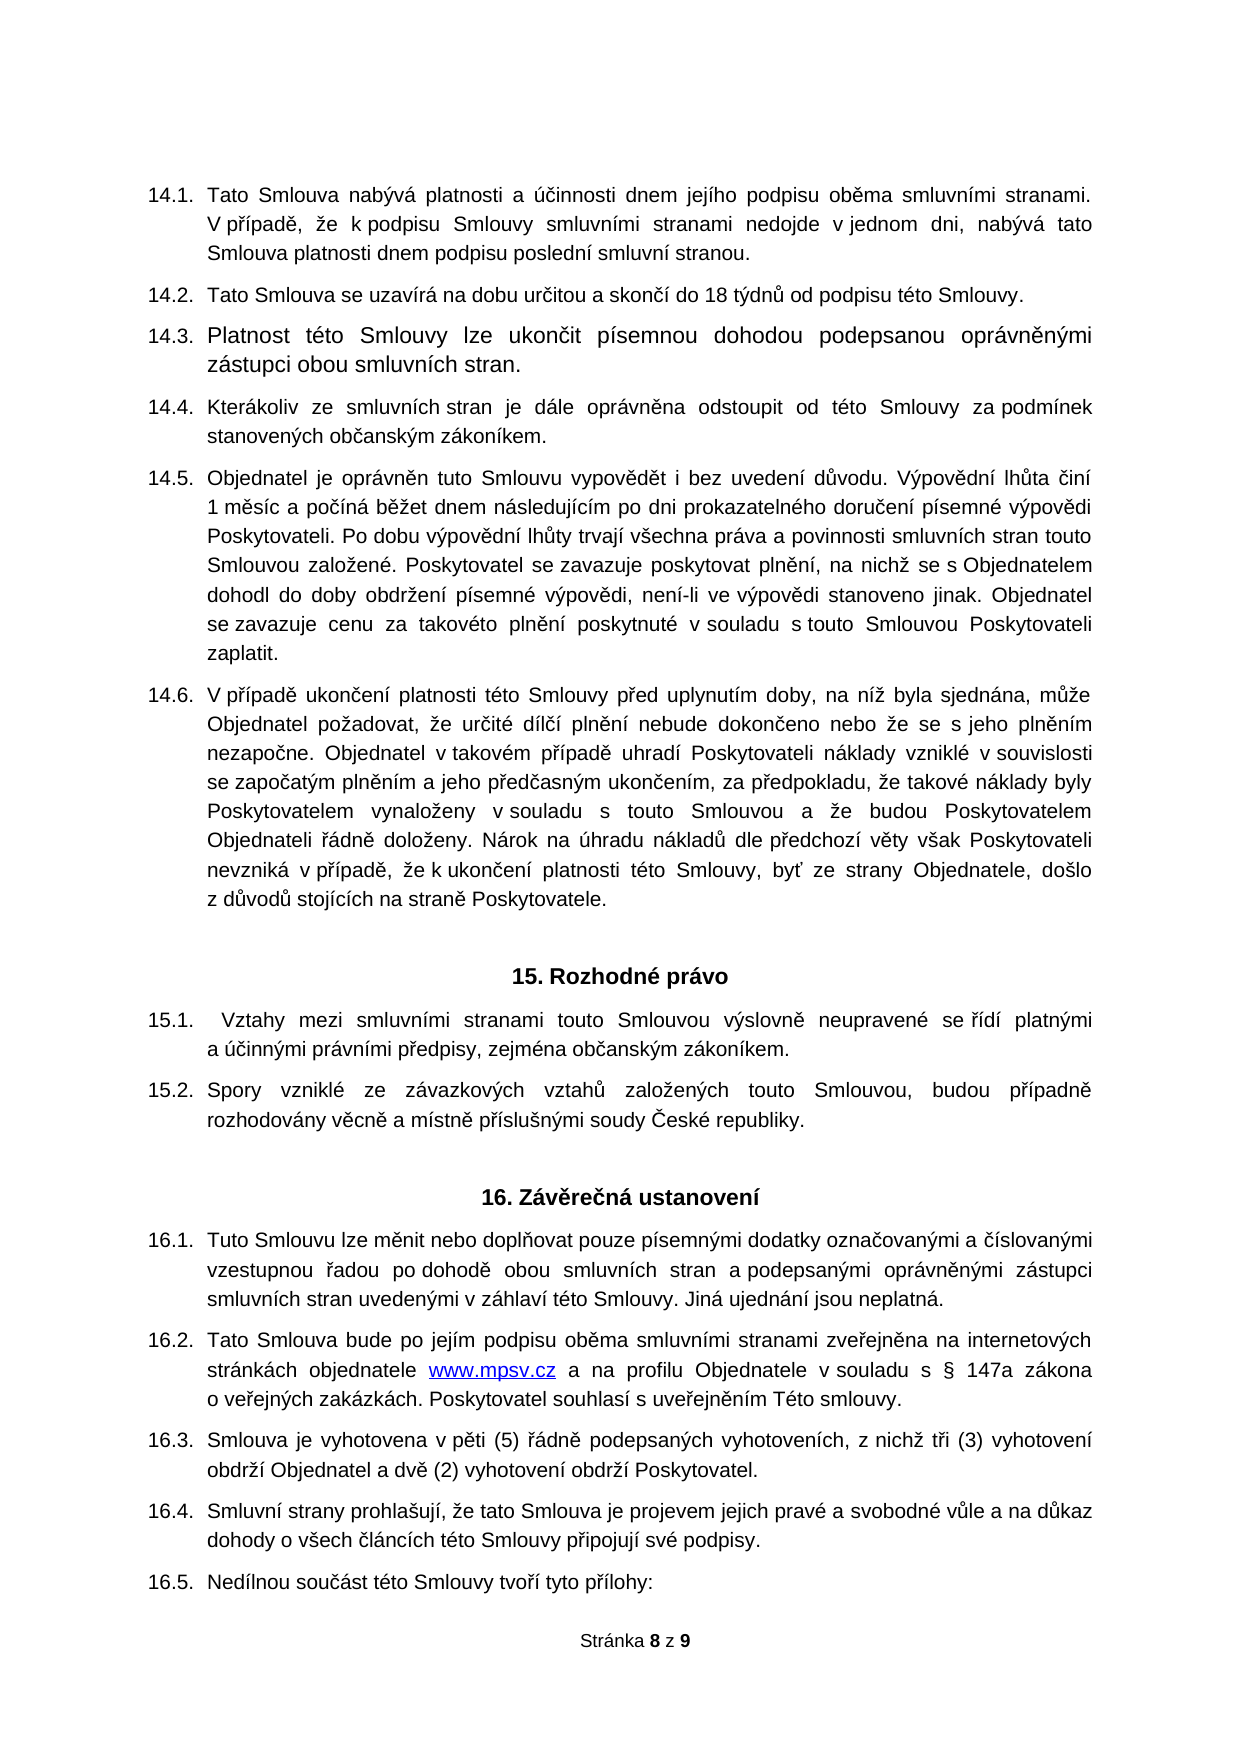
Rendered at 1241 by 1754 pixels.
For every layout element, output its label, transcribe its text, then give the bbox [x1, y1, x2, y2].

list Tato Smlouva nabývá platnosti a účinnosti dnem jejího podpisu oběma smluvními stranami. V případě, že k podpisu Smlouvy smluvními stranami nedojde v jednom dni, nabývá tato Smlouva platnosti dnem podpisu poslední smluvní stranou. [148, 177, 1092, 265]
list Objednatel je oprávněn tuto Smlouvu vypovědět i bez uvedení důvodu. Výpovědní lhůta činí 1 měsíc a počíná běžet dnem následujícím po dni prokazatelného doručení písemné výpovědi Poskytovateli. Po dobu výpovědní lhůty trvají všechna práva a povinnosti smluvních stran touto Smlouvou založené. Poskytovatel se zavazuje poskytovat plnění, na nichž se s Objednatelem dohodl do doby obdržení písemné výpovědi, není-li ve výpovědi stanoveno jinak. Objednatel se zavazuje cenu za takovéto plnění poskytnuté v souladu s touto Smlouvou Poskytovateli zaplatit. [148, 461, 1092, 665]
list Smluvní strany prohlašují, že tato Smlouva je projevem jejich pravé a svobodné vůle a na důkaz dohody o všech článcích této Smlouvy připojují své podpisy. [148, 1494, 1092, 1552]
list Nedílnou součást této Smlouvy tvoří tyto přílohy: [148, 1565, 1092, 1594]
list Rozhodné právo [148, 961, 1092, 990]
list Tuto Smlouvu lze měnit nebo doplňovat pouze písemnými dodatky označovanými a číslovanými vzestupnou řadou po dohodě obou smluvních stran a podepsanými oprávněnými zástupci smluvních stran uvedenými v záhlaví této Smlouvy. Jiná ujednání jsou neplatná. [148, 1223, 1092, 1311]
list Tato Smlouva bude po jejím podpisu oběma smluvními stranami zveřejněna na internetových stránkách objednatele www.mpsv.cz a na profilu Objednatele v souladu s § 147a zákona o veřejných zakázkách. Poskytovatel souhlasí s uveřejněním Této smlouvy. [148, 1323, 1092, 1411]
list Spory vzniklé ze závazkových vztahů založených touto Smlouvou, budou případně rozhodovány věcně a místně příslušnými soudy České republiky. [148, 1073, 1092, 1131]
list Smlouva je vyhotovena v pěti (5) řádně podepsaných vyhotoveních, z nichž tři (3) vyhotovení obdrží Objednatel a dvě (2) vyhotovení obdrží Poskytovatel. [148, 1423, 1092, 1481]
list Závěrečná ustanovení [148, 1181, 1092, 1211]
list Platnost této Smlouvy lze ukončit písemnou dohodou podepsanou oprávněnými zástupci obou smluvních stran. [148, 319, 1092, 377]
list Tato Smlouva se uzavírá na dobu určitou a skončí do 18 týdnů od podpisu této Smlouvy. [148, 277, 1092, 306]
list Vztahy mezi smluvními stranami touto Smlouvou výslovně neupravené se řídí platnými a účinnými právními předpisy, zejména občanským zákoníkem. [148, 1002, 1092, 1061]
list Kterákoliv ze smluvních stran je dále oprávněna odstoupit od této Smlouvy za podmínek stanovených občanským zákoníkem. [148, 390, 1092, 448]
list V případě ukončení platnosti této Smlouvy před uplynutím doby, na níž byla sjednána, může Objednatel požadovat, že určité dílčí plnění nebude dokončeno nebo že se s jeho plněním nezapočne. Objednatel v takovém případě uhradí Poskytovateli náklady vzniklé v souvislosti se započatým plněním a jeho předčasným ukončením, za předpokladu, že takové náklady byly Poskytovatelem vynaloženy v souladu s touto Smlouvou a že budou Poskytovatelem Objednateli řádně doloženy. Nárok na úhradu nákladů dle předchozí věty však Poskytovateli nevzniká v případě, že k ukončení platnosti této Smlouvy, byť ze strany Objednatele, došlo z důvodů stojících na straně Poskytovatele. [148, 677, 1092, 911]
